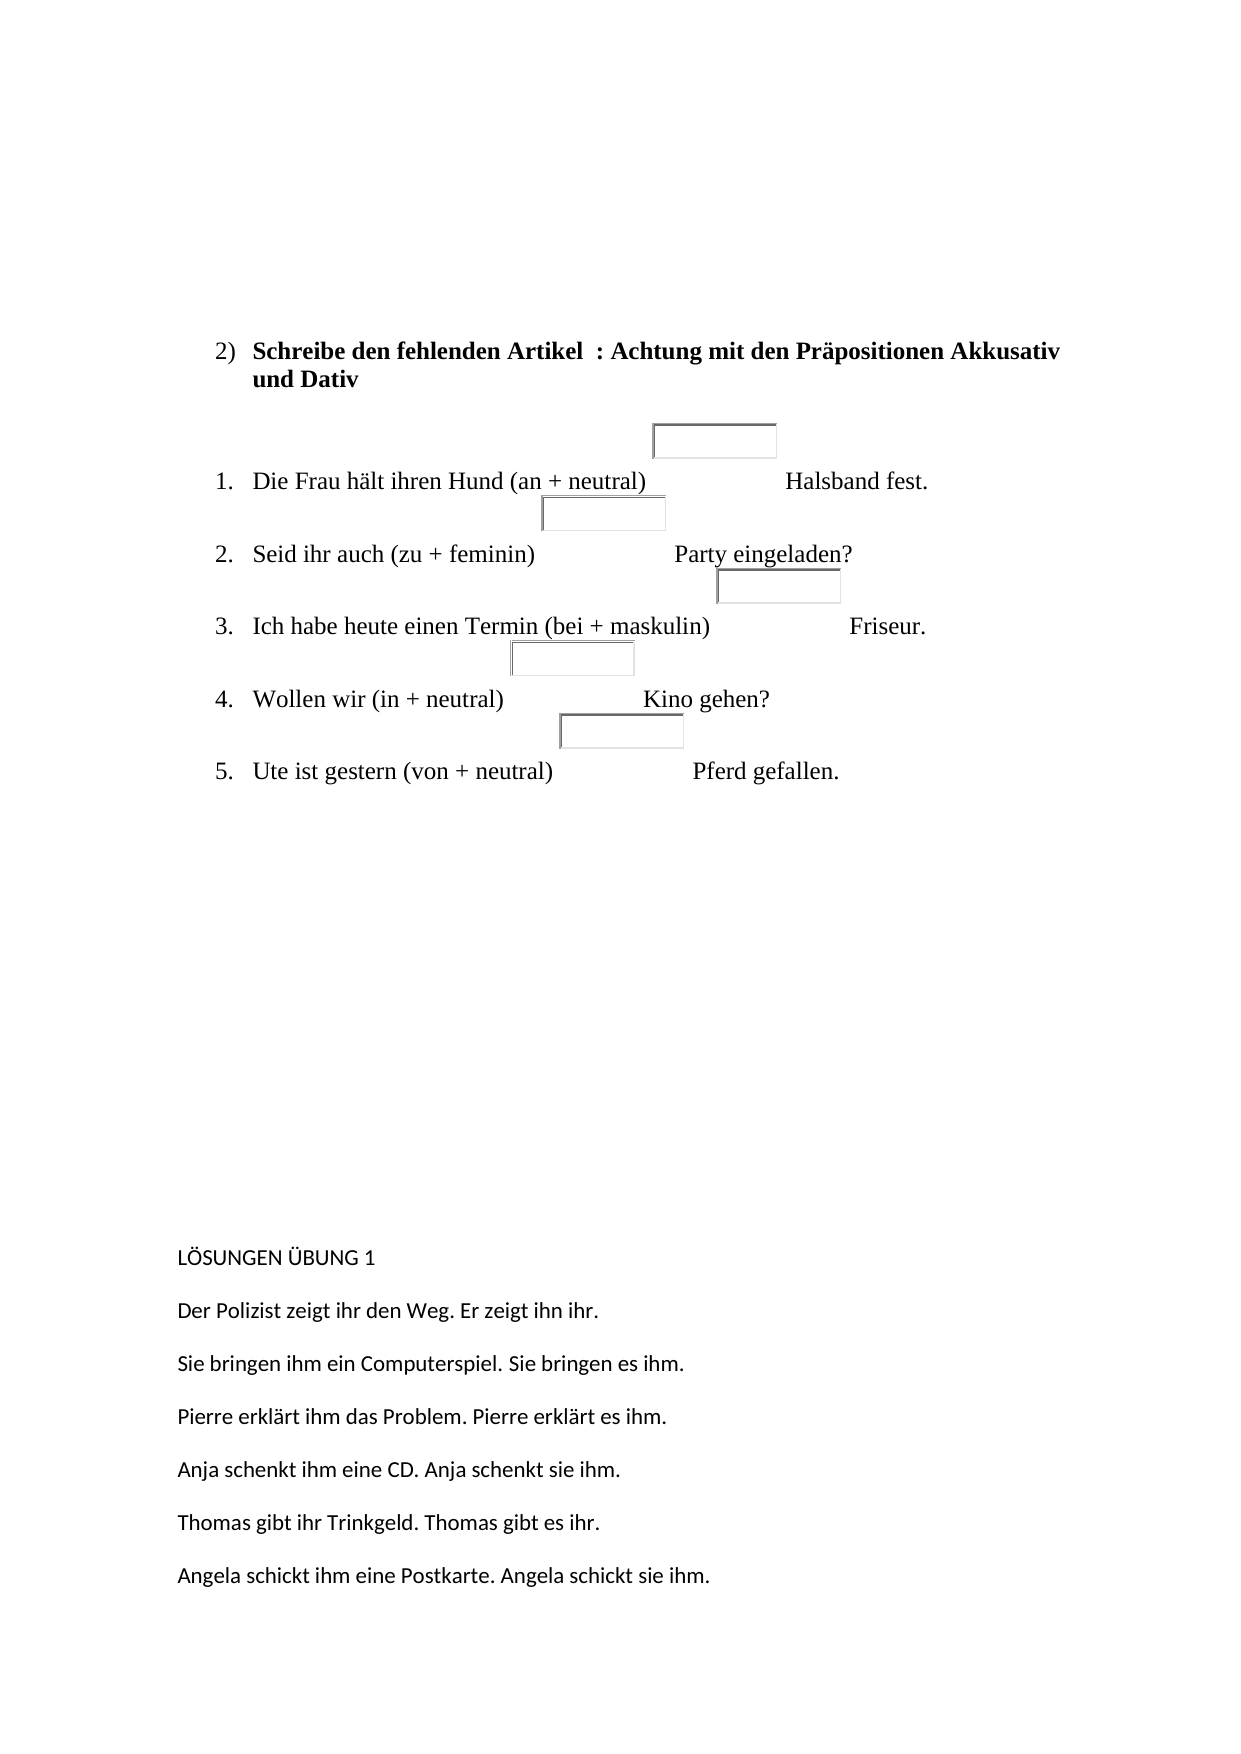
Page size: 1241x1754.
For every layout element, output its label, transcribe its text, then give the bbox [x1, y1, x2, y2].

list Schreibe den fehlenden Artikel : Achtung mit den Präpositionen Akkusativ und Dativ [215, 336, 1063, 393]
list Ute ist gestern (von + neutral) Pferd gefallen. [215, 712, 1063, 785]
list Ich habe heute einen Termin (bei + maskulin) Friseur. [215, 567, 1063, 640]
text Pierre erklärt ihm das Problem. Pierre erklärt es ihm. [177, 1402, 1063, 1430]
text Der Polizist zeigt ihr den Weg. Er zeigt ihn ihr. [177, 1296, 1063, 1324]
text Angela schickt ihm eine Postkarte. Angela schickt sie ihm. [177, 1561, 1063, 1589]
text Sie bringen ihm ein Computerspiel. Sie bringen es ihm. [177, 1349, 1063, 1377]
text LÖSUNGEN ÜBUNG 1 [177, 1243, 1063, 1271]
list Seid ihr auch (zu + feminin) Party eingeladen? [215, 495, 1063, 567]
text Anja schenkt ihm eine CD. Anja schenkt sie ihm. [177, 1455, 1063, 1483]
list Die Frau hält ihren Hund (an + neutral) Halsband fest. [215, 422, 1063, 495]
text Thomas gibt ihr Trinkgeld. Thomas gibt es ihr. [177, 1508, 1063, 1536]
list Wollen wir (in + neutral) Kino gehen? [215, 640, 1063, 712]
